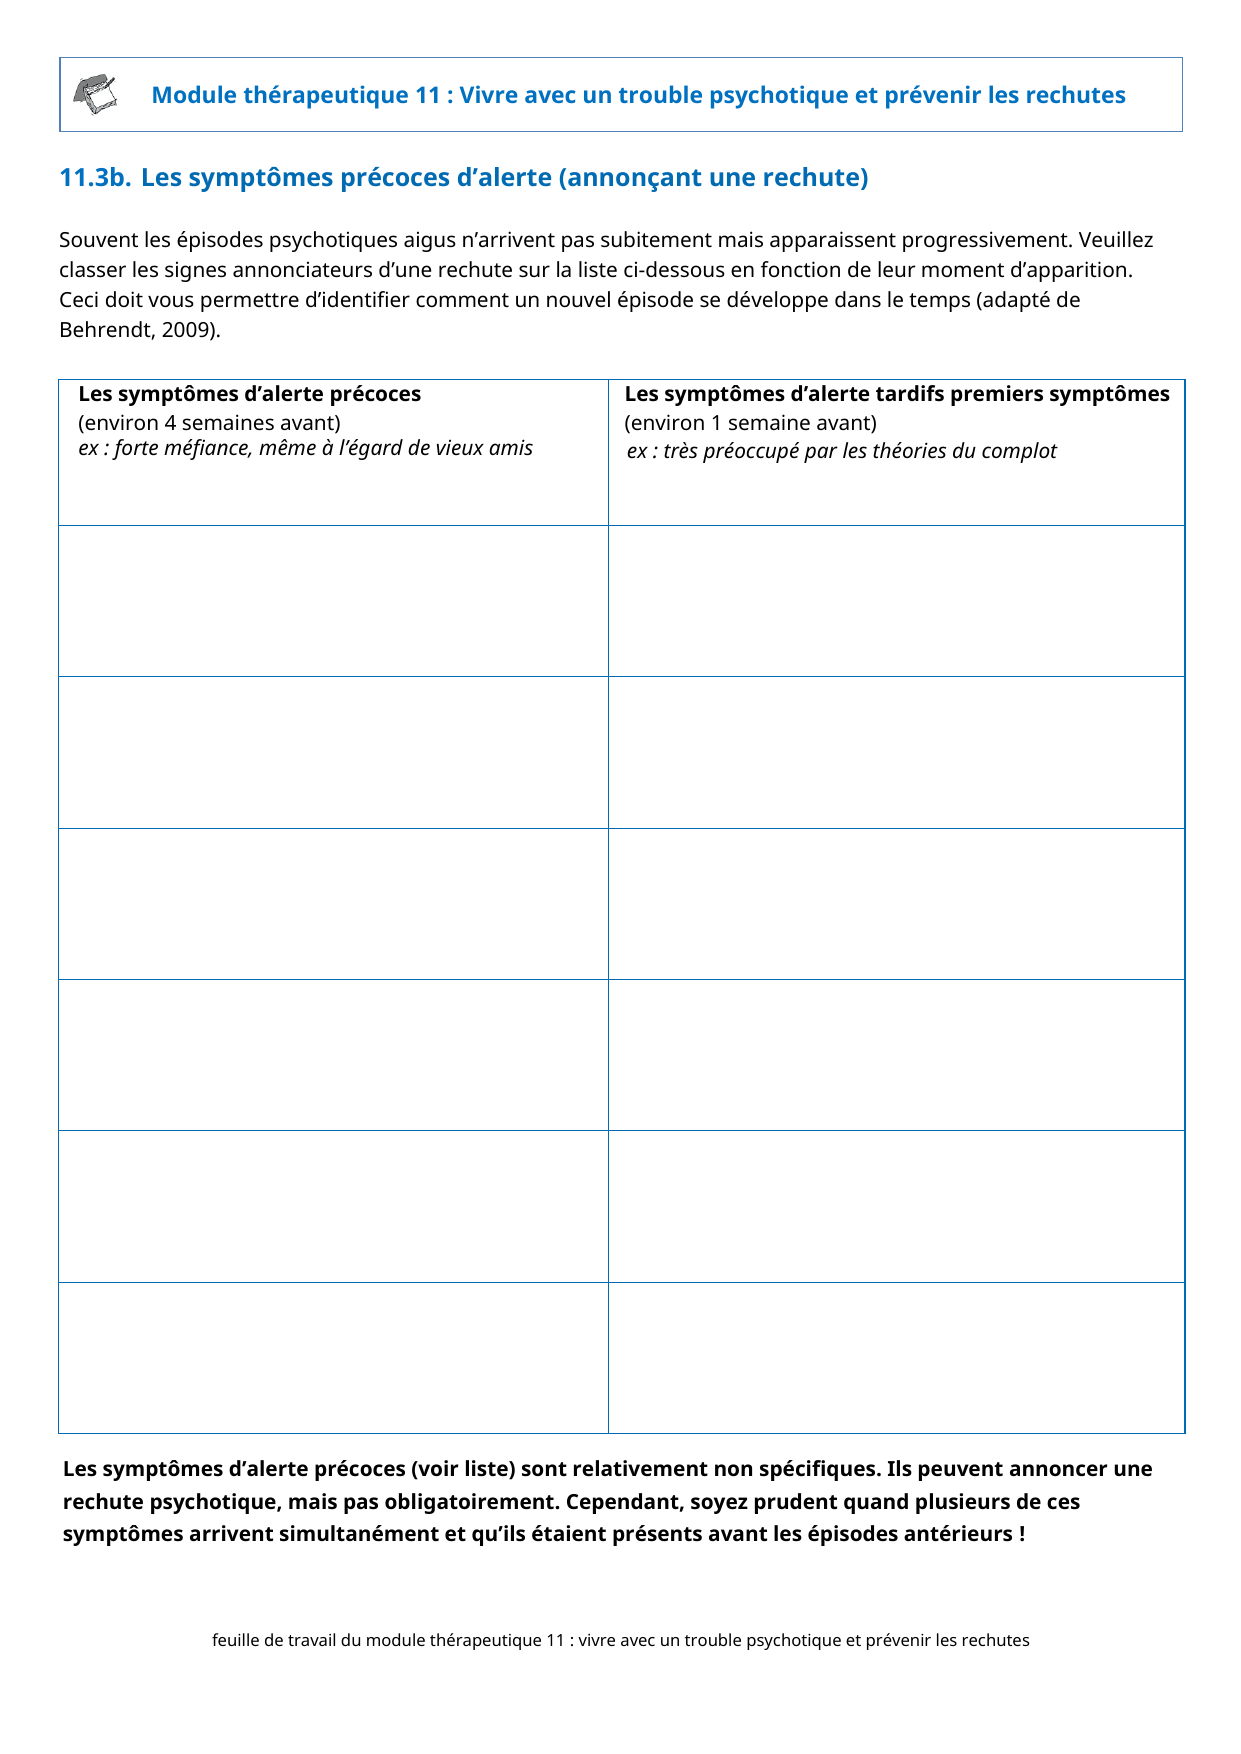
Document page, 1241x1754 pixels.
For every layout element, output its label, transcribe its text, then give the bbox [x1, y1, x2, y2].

table_cell [59, 1283, 608, 1433]
table_cell [609, 829, 1184, 979]
table_header Module thérapeutique 11 : Vivre avec un trouble psychotique et prévenir les rechutes [140, 58, 1182, 131]
table_cell [59, 1131, 608, 1282]
table_cell [59, 677, 608, 827]
table_cell [59, 526, 608, 676]
table_header Les symptômes d’alerte tardifs premiers symptômes (environ 1 semaine avant) ex : très préoccupé par les théories du complot [609, 380, 1184, 525]
table_header [61, 58, 140, 131]
table_cell [59, 980, 608, 1130]
picture [71, 72, 119, 117]
text Souvent les épisodes psychotiques aigus n’arrivent pas subitement mais apparaissent progressivement. Veuillez classer les signes annonciateurs d’une rechute sur la liste ci-dessous en fonction de leur moment d’apparition. Ceci doit vous permettre d’identifier comment un nouvel épisode se développe dans le temps (adapté de Behrendt, 2009). [59, 225, 1174, 344]
text Les symptômes d’alerte précoces (voir liste) sont relativement non spécifiques. Ils peuvent annoncer une rechute psychotique, mais pas obligatoirement. Cependant, soyez prudent quand plusieurs de ces symptômes arrivent simultanément et qu’ils étaient présents avant les épisodes antérieurs ! [63, 1454, 1194, 1548]
table_header Les symptômes d’alerte précoces (environ 4 semaines avant) ex : forte méfiance, même à l’égard de vieux amis [59, 380, 608, 525]
table_cell [609, 1283, 1184, 1433]
table_cell [609, 980, 1184, 1130]
table_cell [609, 1131, 1184, 1282]
table_cell [609, 526, 1184, 676]
table_cell [59, 829, 608, 979]
text 11.3b. Les symptômes précoces d’alerte (annonçant une rechute) [59, 160, 1174, 194]
table_cell [609, 677, 1184, 827]
